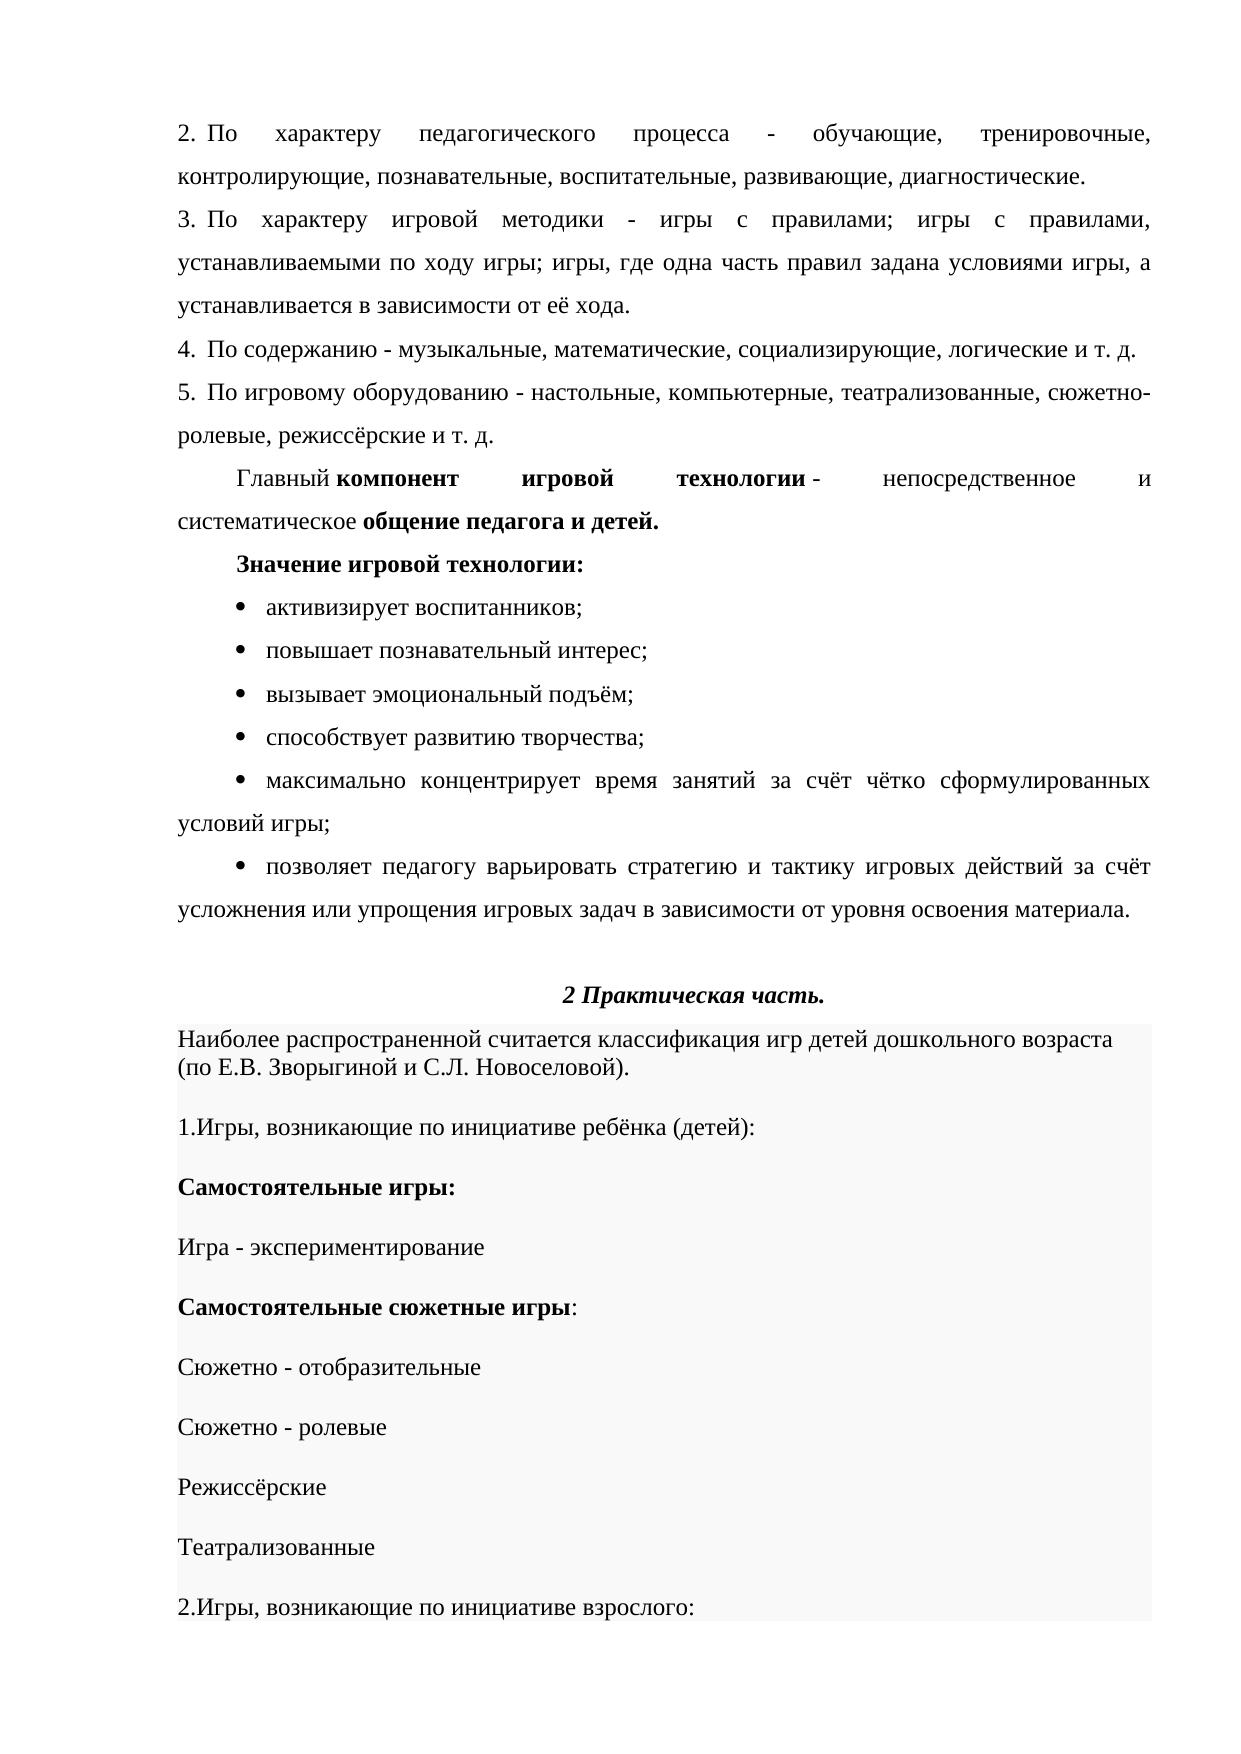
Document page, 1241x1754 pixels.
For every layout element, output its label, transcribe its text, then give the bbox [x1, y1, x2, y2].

text Самостоятельные игры: [177, 1172, 1152, 1201]
list По характеру педагогического процесса - обучающие, тренировочные, контролирующие, познавательные, воспитательные, развивающие, диагностические. [177, 118, 1152, 190]
text Наиболее распространенной считается классификация игр детей дошкольного возраста (по Е.В. Зворыгиной и С.Л. Новоселовой). [177, 1024, 1152, 1081]
text 2 Практическая часть. [177, 981, 1152, 1009]
text Игра - экспериментирование [177, 1232, 1152, 1261]
text 1.Игры, возникающие по инициативе ребёнка (детей): [177, 1112, 1152, 1141]
list По характеру игровой методики - игры с правилами; игры с правилами, устанавливаемыми по ходу игры; игры, где одна часть правил задана условиями игры, а устанавливается в зависимости от её хода. [177, 204, 1152, 319]
text Сюжетно - отобразительные [177, 1352, 1152, 1381]
text Значение игровой технологии: [177, 549, 1152, 578]
list активизирует воспитанников; [177, 592, 1152, 621]
list максимально концентрирует время занятий за счёт чётко сформулированных условий игры; [177, 765, 1152, 837]
text Самостоятельные сюжетные игры: [177, 1292, 1152, 1321]
list способствует развитию творчества; [177, 722, 1152, 751]
list По игровому оборудованию - настольные, компьютерные, театрализованные, сюжетно-ролевые, режиссёрские и т. д. [177, 377, 1152, 449]
list По содержанию - музыкальные, математические, социализирующие, логические и т. д. [177, 334, 1152, 362]
text Режиссёрские [177, 1472, 1152, 1501]
text 2.Игры, возникающие по инициативе взрослого: [177, 1592, 1152, 1621]
list повышает познавательный интерес; [177, 636, 1152, 664]
text Театрализованные [177, 1532, 1152, 1561]
list вызывает эмоциональный подъём; [177, 679, 1152, 707]
text Сюжетно - ролевые [177, 1412, 1152, 1441]
list позволяет педагогу варьировать стратегию и тактику игровых действий за счёт усложнения или упрощения игровых задач в зависимости от уровня освоения материала. [177, 851, 1152, 923]
text Главный компонент игровой технологии - непосредственное и систематическое общение педагога и детей. [177, 463, 1152, 535]
